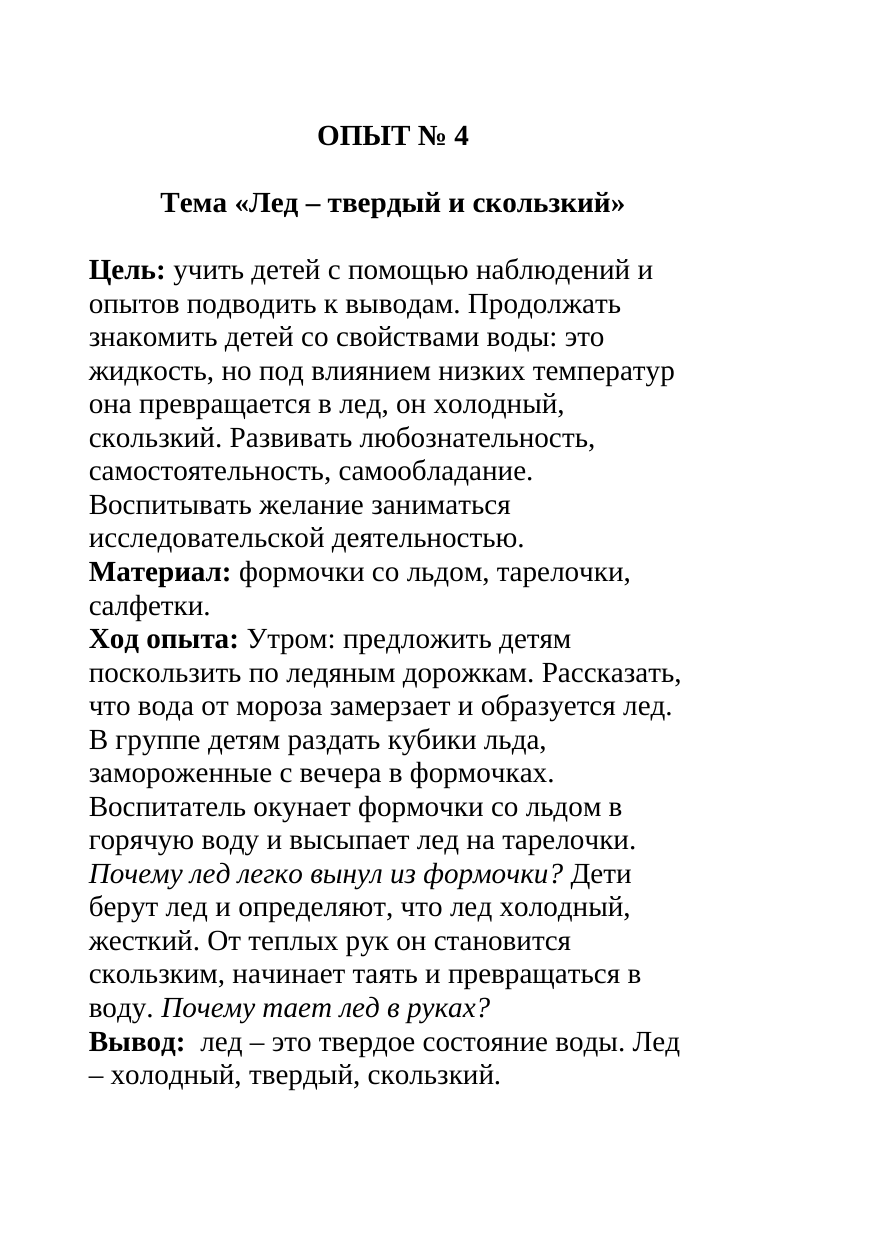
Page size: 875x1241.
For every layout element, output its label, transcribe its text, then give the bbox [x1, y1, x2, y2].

text Материал: формочки со льдом, тарелочки, салфетки. [88, 554, 697, 621]
text Вывод: лед – это твердое состояние воды. Лед – холодный, твердый, скользкий. [88, 1024, 697, 1091]
text Тема «Лед – твердый и скользкий» [88, 185, 697, 219]
text Ход опыта: Утром: предложить детям поскользить по ледяным дорожкам. Рассказать, что вода от мороза замерзает и образуется лед. В группе детям раздать кубики льда, замороженные с вечера в формочках. Воспитатель окунает формочки со льдом в горячую воду и высыпает лед на тарелочки. Почему лед легко вынул из формочки? Дети берут лед и определяют, что лед холодный, жесткий. От теплых рук он становится скользким, начинает таять и превращаться в воду. Почему тает лед в руках? [88, 621, 697, 1024]
text ОПЫТ № 4 [88, 118, 697, 152]
text Цель: учить детей с помощью наблюдений и опытов подводить к выводам. Продолжать знакомить детей со свойствами воды: это жидкость, но под влиянием низких температур она превращается в лед, он холодный, скользкий. Развивать любознательность, самостоятельность, самообладание. Воспитывать желание заниматься исследовательской деятельностью. [88, 252, 697, 554]
